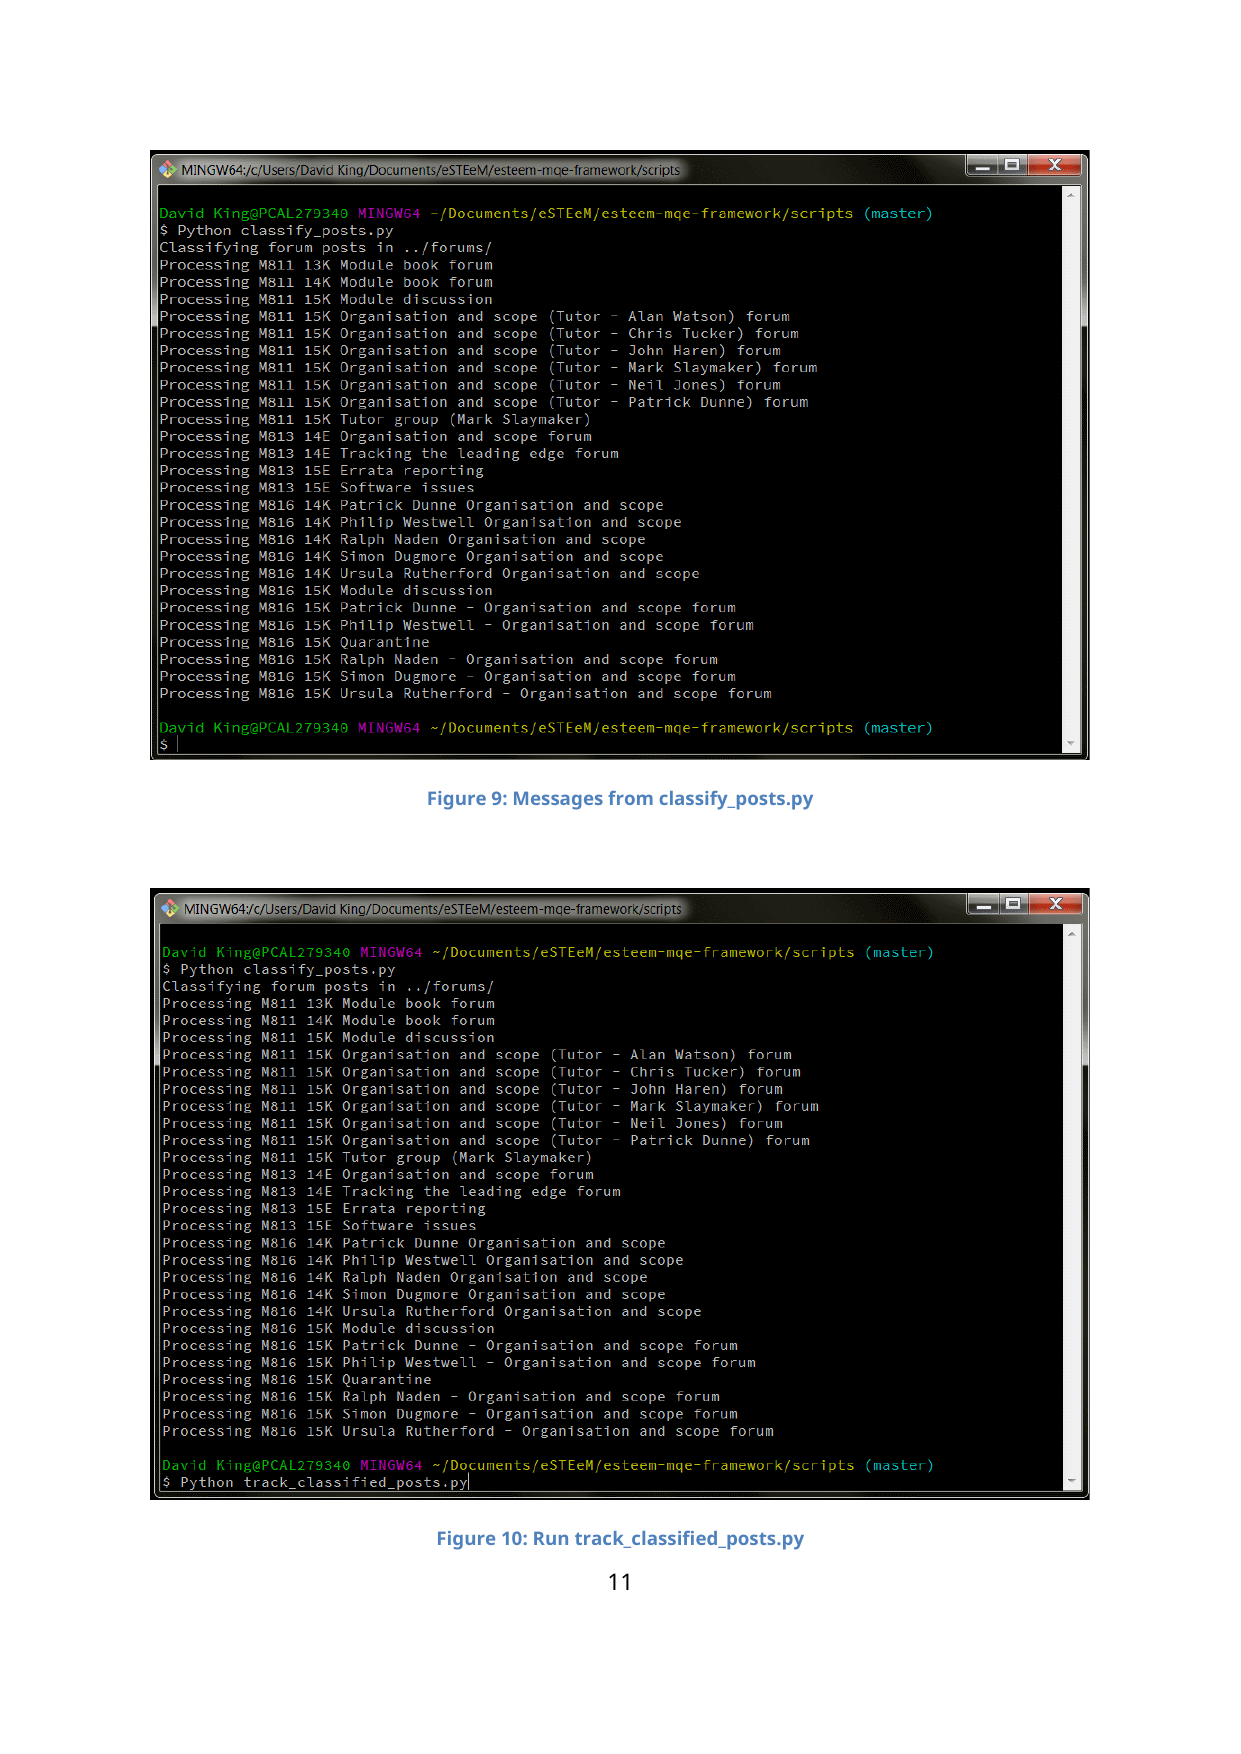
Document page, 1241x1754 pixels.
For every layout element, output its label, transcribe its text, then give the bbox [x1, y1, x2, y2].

text Figure 10: Run track_classified_posts.py [150, 1525, 1090, 1551]
picture [150, 888, 1090, 1500]
picture [150, 150, 1090, 760]
text Figure 9: Messages from classify_posts.py [150, 785, 1090, 811]
